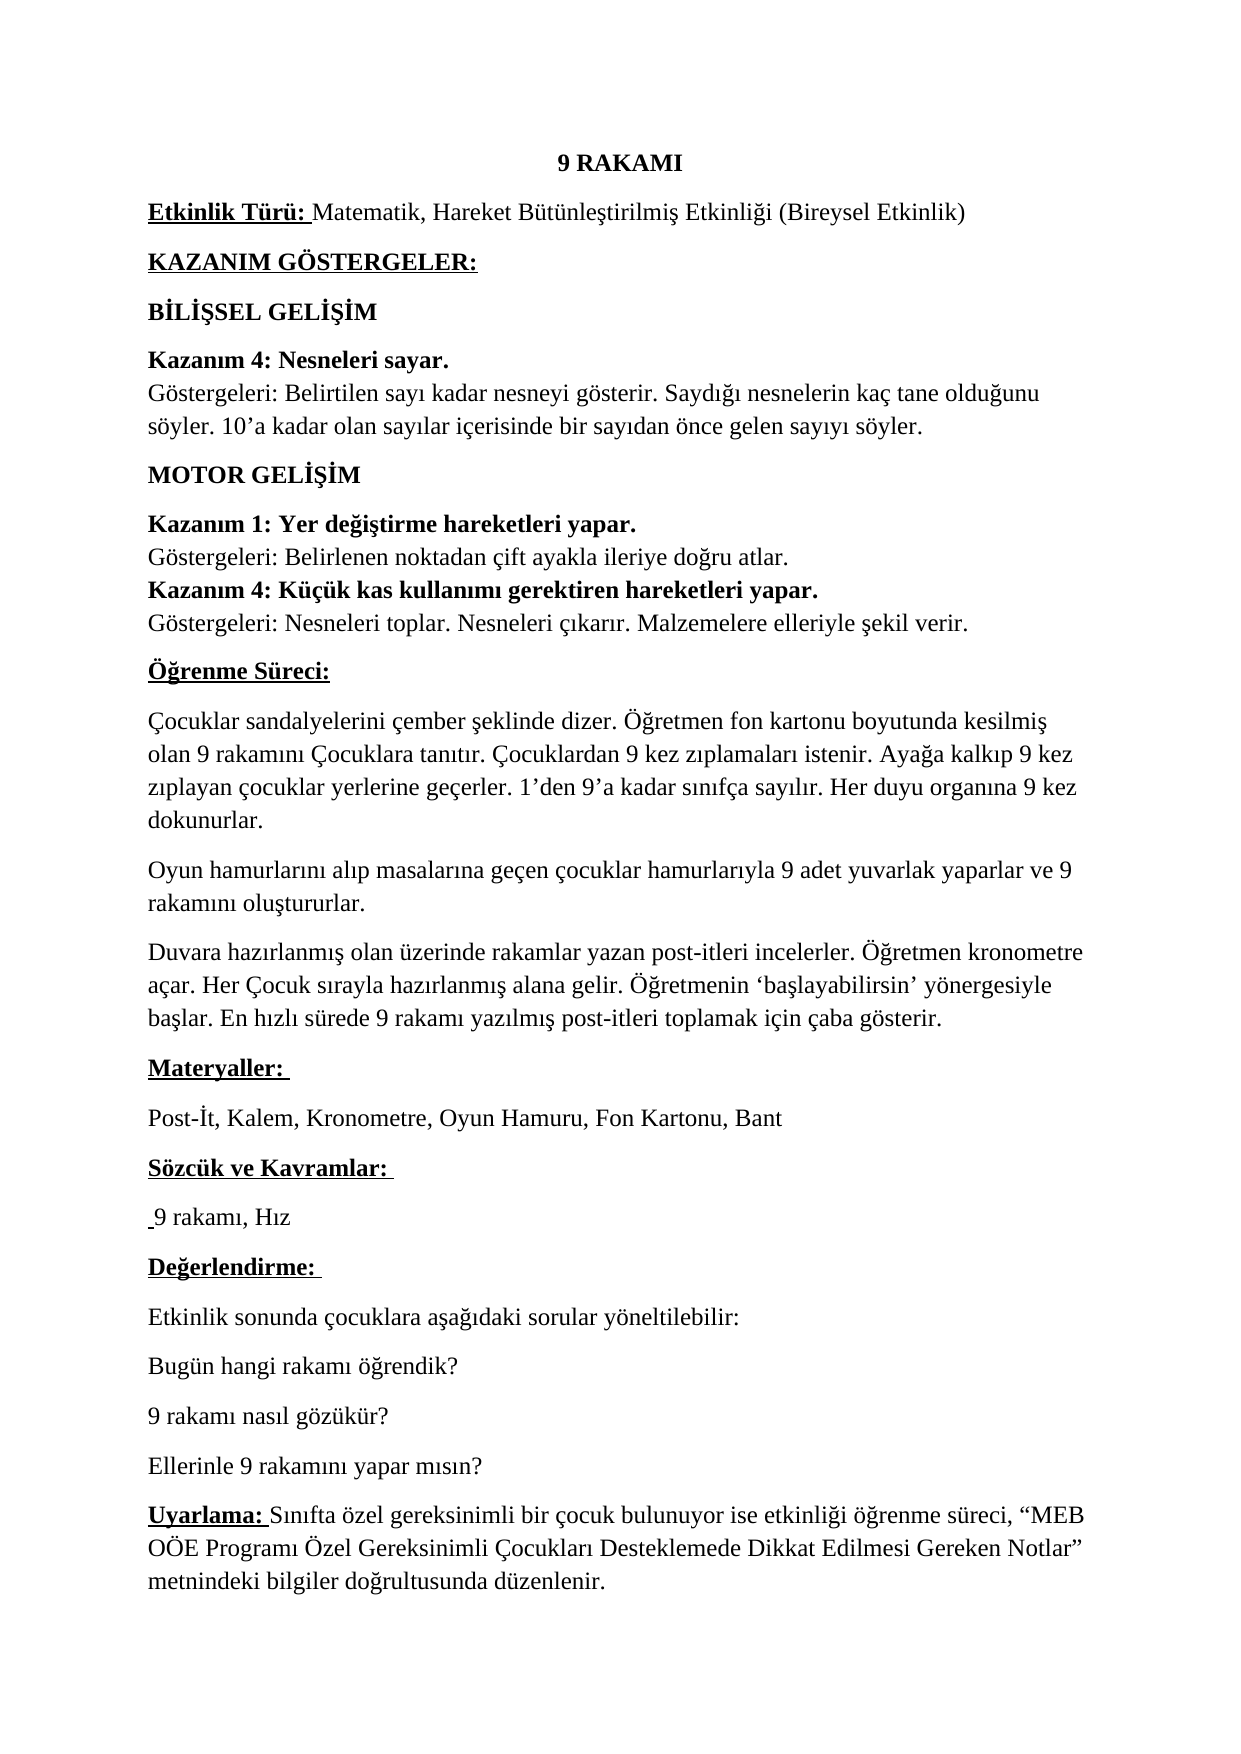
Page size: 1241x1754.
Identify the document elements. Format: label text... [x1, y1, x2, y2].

text Etkinlik Türü: Matematik, Hareket Bütünleştirilmiş Etkinliği (Bireysel Etkinlik) [148, 197, 1093, 226]
text Post-İt, Kalem, Kronometre, Oyun Hamuru, Fon Kartonu, Bant [148, 1103, 1093, 1132]
text MOTOR GELİŞİM [148, 460, 1093, 489]
text Kazanım 1: Yer değiştirme hareketleri yapar. Göstergeleri: Belirlenen noktadan çift ayakla ileriye doğru atlar. Kazanım 4: Küçük kas kullanımı gerektiren hareketleri yapar. Göstergeleri: Nesneleri toplar. Nesneleri çıkarır. Malzemelere elleriyle şekil verir. [148, 509, 1093, 636]
text Çocuklar sandalyelerini çember şeklinde dizer. Öğretmen fon kartonu boyutunda kesilmiş olan 9 rakamını Çocuklara tanıtır. Çocuklardan 9 kez zıplamaları istenir. Ayağa kalkıp 9 kez zıplayan çocuklar yerlerine geçerler. 1’den 9’a kadar sınıfça sayılır. Her duyu organına 9 kez dokunurlar. [148, 706, 1093, 834]
text Etkinlik sonunda çocuklara aşağıdaki sorular yöneltilebilir: [148, 1302, 1093, 1330]
text 9 RAKAMI [148, 148, 1093, 176]
text 9 rakamı nasıl gözükür? [148, 1401, 1093, 1430]
text Öğrenme Süreci: [148, 656, 1093, 685]
text Bugün hangi rakamı öğrendik? [148, 1351, 1093, 1380]
text KAZANIM GÖSTERGELER: [148, 247, 1093, 276]
text Kazanım 4: Nesneleri sayar. Göstergeleri: Belirtilen sayı kadar nesneyi gösterir. Saydığı nesnelerin kaç tane olduğunu söyler. 10’a kadar olan sayılar içerisinde bir sayıdan önce gelen sayıyı söyler. [148, 345, 1093, 440]
text Materyaller: [148, 1053, 1093, 1082]
text Oyun hamurlarını alıp masalarına geçen çocuklar hamurlarıyla 9 adet yuvarlak yaparlar ve 9 rakamını oluştururlar. [148, 855, 1093, 917]
text Ellerinle 9 rakamını yapar mısın? [148, 1451, 1093, 1479]
text Uyarlama: Sınıfta özel gereksinimli bir çocuk bulunuyor ise etkinliği öğrenme süreci, “MEB OÖE Programı Özel Gereksinimli Çocukları Desteklemede Dikkat Edilmesi Gereken Notlar” metnindeki bilgiler doğrultusunda düzenlenir. [148, 1500, 1093, 1595]
text Sözcük ve Kavramlar: [148, 1153, 1093, 1181]
text Değerlendirme: [148, 1252, 1093, 1281]
text Duvara hazırlanmış olan üzerinde rakamlar yazan post-itleri incelerler. Öğretmen kronometre açar. Her Çocuk sırayla hazırlanmış alana gelir. Öğretmenin ‘başlayabilirsin’ yönergesiyle başlar. En hızlı sürede 9 rakamı yazılmış post-itleri toplamak için çaba gösterir. [148, 937, 1093, 1032]
text 9 rakamı, Hız [148, 1202, 1093, 1231]
text BİLİŞSEL GELİŞİM [148, 297, 1093, 325]
